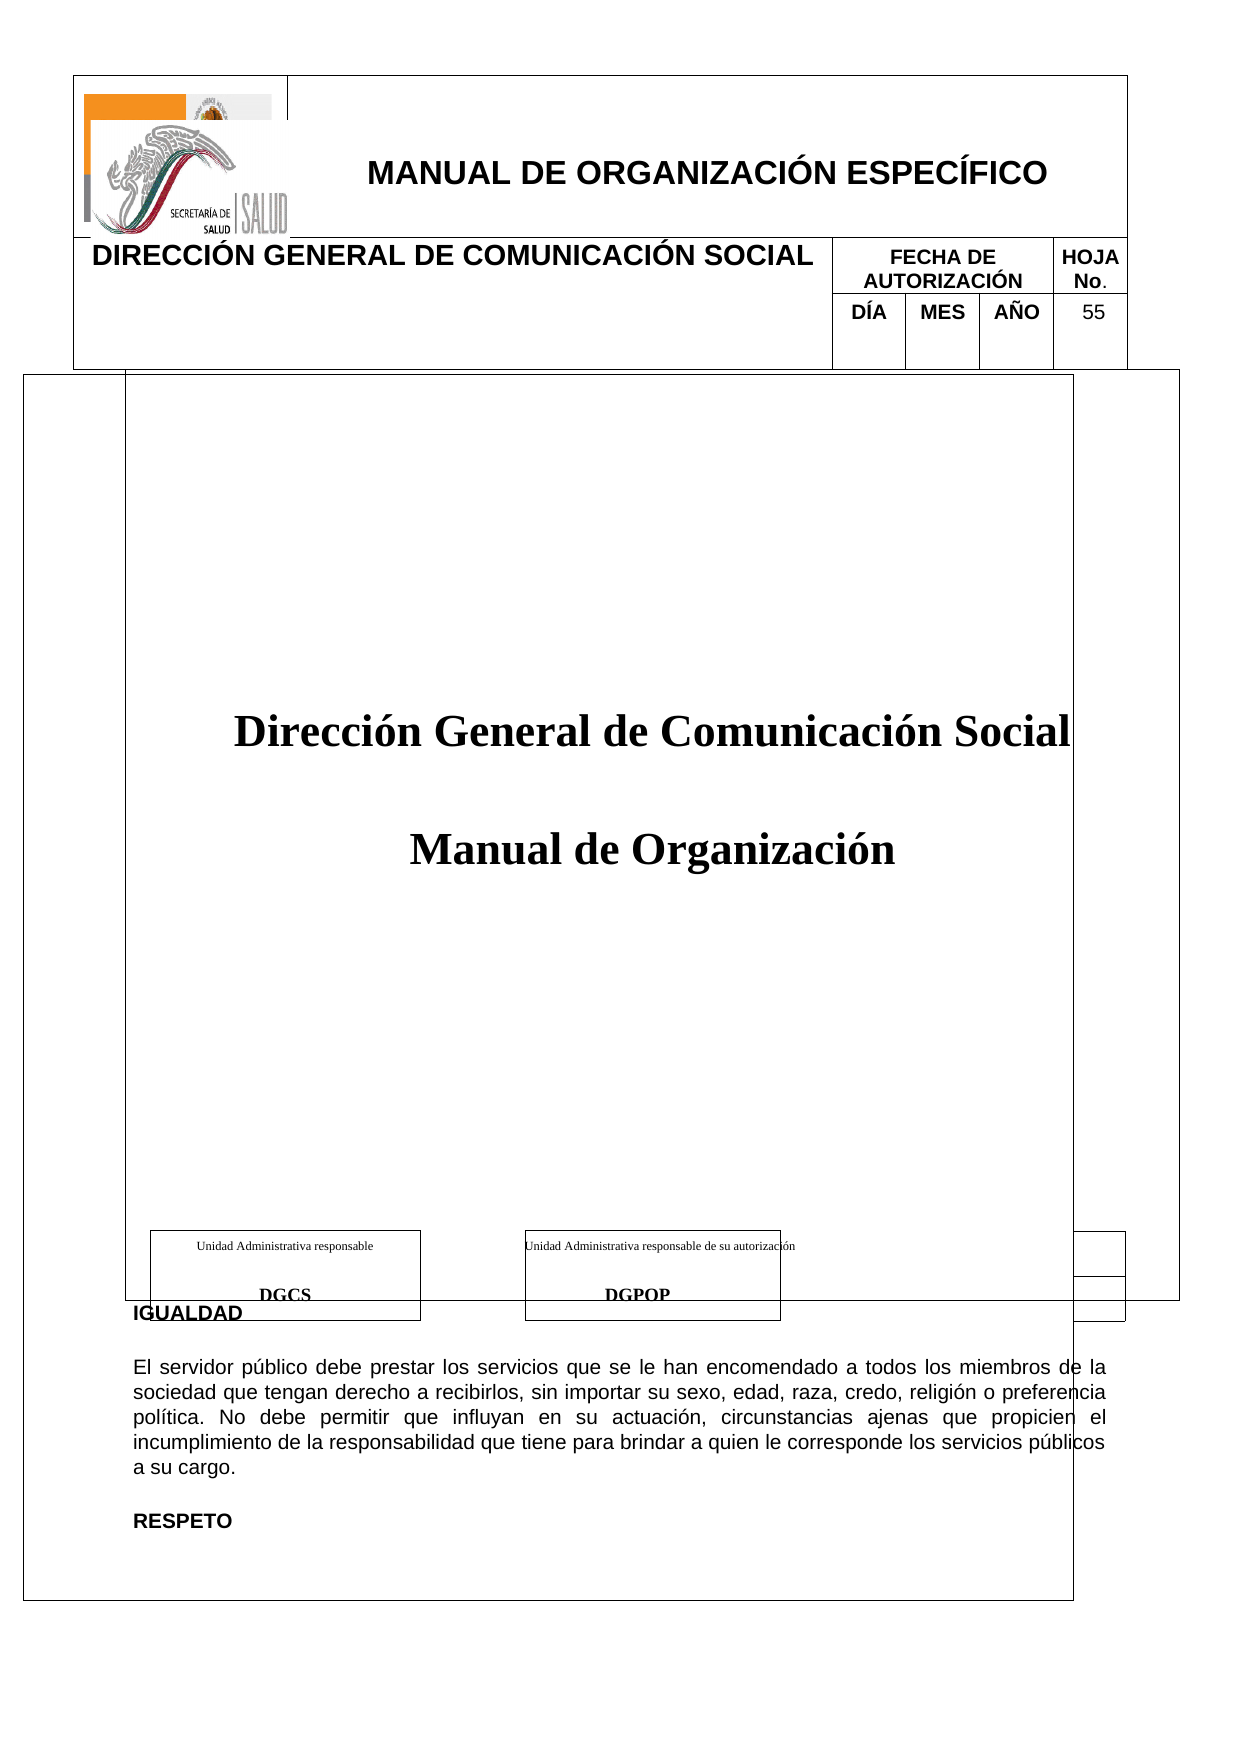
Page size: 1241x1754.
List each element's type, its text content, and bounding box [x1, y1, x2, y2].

text RESPETO [133, 1508, 1107, 1533]
text IGUALDAD [133, 1301, 1107, 1325]
text El servidor público debe prestar los servicios que se le han encomendado a todos los miembros de la sociedad que tengan derecho a recibirlos, sin importar su sexo, edad, raza, credo, religión o preferencia política. No debe permitir que influyan en su actuación, circunstancias ajenas que propicien el incumplimiento de la responsabilidad que tiene para brindar a quien le corresponde los servicios públicos a su cargo. [133, 1354, 1107, 1479]
picture [84, 94, 290, 240]
